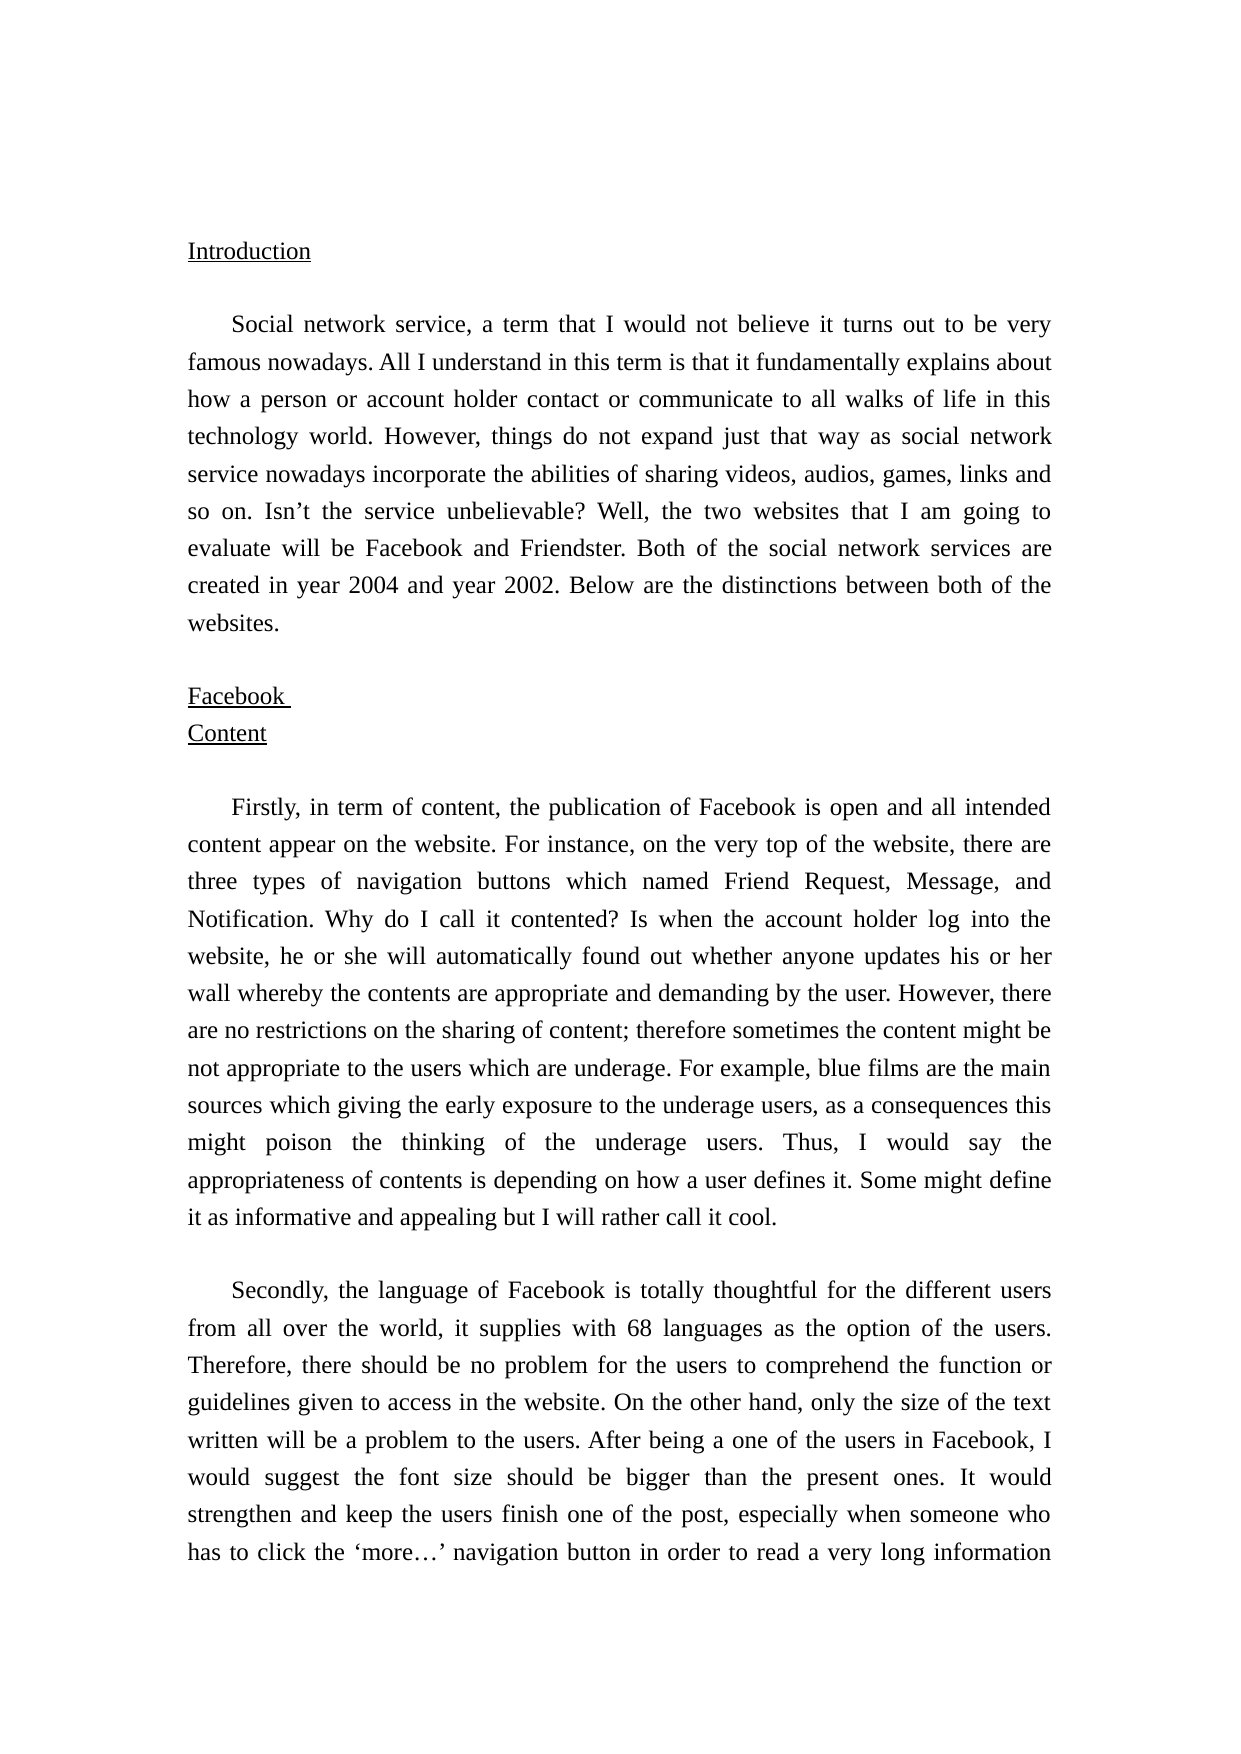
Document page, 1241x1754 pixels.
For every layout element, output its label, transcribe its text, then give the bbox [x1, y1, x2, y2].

text Content [187, 716, 1053, 749]
text Facebook [187, 679, 1053, 712]
text Social network service, a term that I would not believe it turns out to be very famous nowadays. All I understand in this term is that it fundamentally explains about how a person or account holder contact or communicate to all walks of life in this technology world. However, things do not expand just that way as social network service nowadays incorporate the abilities of sharing videos, audios, games, links and so on. Isn’t the service unbelievable? Well, the two websites that I am going to evaluate will be Facebook and Friendster. Both of the social network services are created in year 2004 and year 2002. Below are the distinctions between both of the websites. [187, 308, 1053, 638]
text Firstly, in term of content, the publication of Facebook is open and all intended content appear on the website. For instance, on the very top of the website, there are three types of navigation buttons which named Friend Request, Message, and Notification. Why do I call it contented? Is when the account holder log into the website, he or she will automatically found out whether anyone updates his or her wall whereby the contents are appropriate and demanding by the user. However, there are no restrictions on the sharing of content; therefore sometimes the content might be not appropriate to the users which are underage. For example, blue films are the main sources which giving the early exposure to the underage users, as a consequences this might poison the thinking of the underage users. Thus, I would say the appropriateness of contents is depending on how a user defines it. Some might define it as informative and appealing but I will rather call it cool. [187, 790, 1053, 1233]
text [187, 1274, 1053, 1567]
text Introduction [187, 234, 1053, 267]
